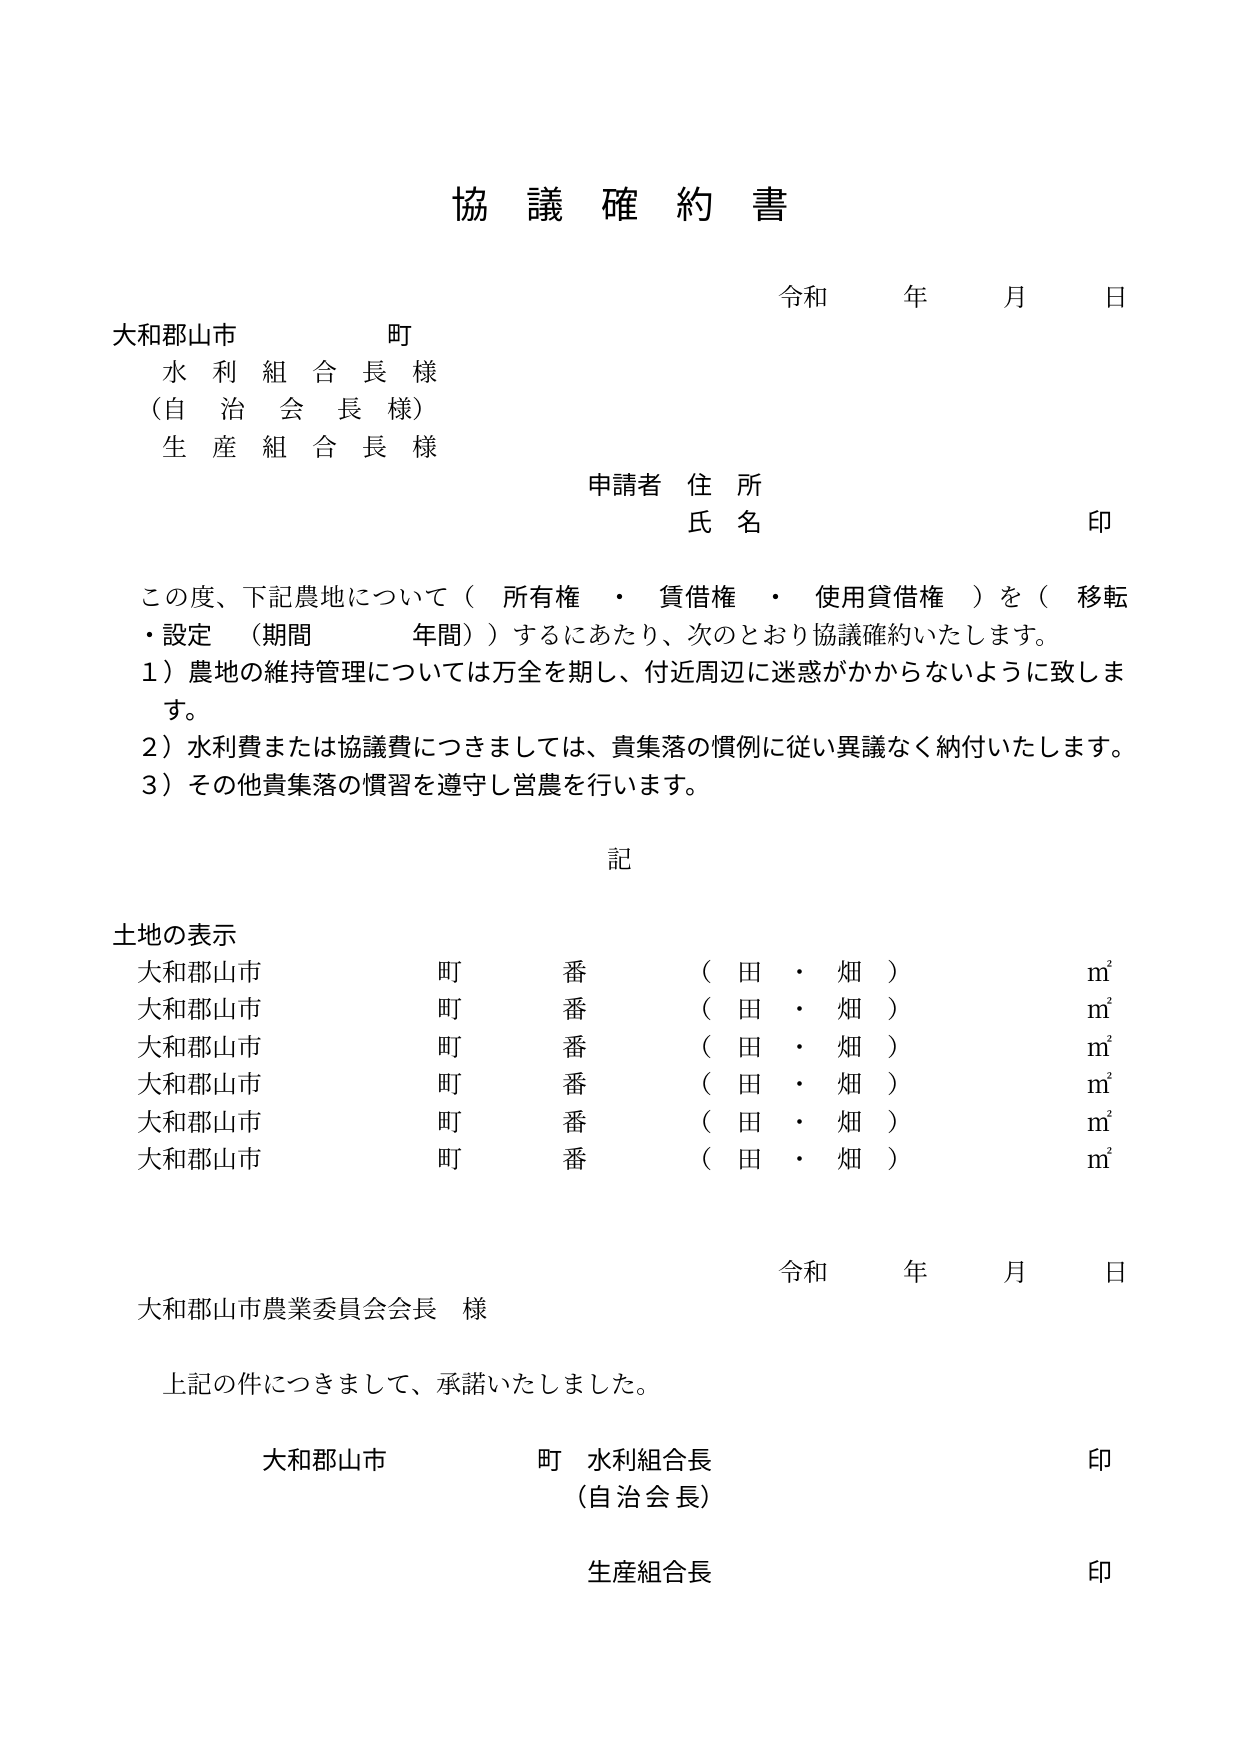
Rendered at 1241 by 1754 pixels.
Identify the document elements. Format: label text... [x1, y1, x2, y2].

text 大和郡山市 町 [112, 314, 1128, 352]
text 土地の表示 [112, 914, 1128, 952]
text ２）水利費または協議費につきましては、貴集落の慣例に従い異議なく納付いたします。 [112, 727, 1128, 764]
text 生産組合長 印 [112, 1552, 1128, 1589]
text 氏 名 印 [112, 502, 1128, 539]
text 上記の件につきまして、承諾いたしました。 [112, 1364, 1128, 1402]
text （自 治 会 長 様） [112, 389, 1128, 427]
text ３）その他貴集落の慣習を遵守し営農を行います。 [112, 764, 1128, 802]
text 令和 年 月 日 [112, 277, 1128, 314]
text 申請者 住 所 [112, 464, 1128, 502]
text 水 利 組 合 長 様 [112, 352, 1128, 389]
text 大和郡山市 町 番 （ 田 ・ 畑 ） ㎡ [112, 989, 1128, 1027]
text 大和郡山市 町 番 （ 田 ・ 畑 ） ㎡ [112, 952, 1128, 989]
text 大和郡山市 町 水利組合長 印 [112, 1439, 1128, 1477]
text （自治会長） [112, 1477, 1128, 1514]
text 大和郡山市 町 番 （ 田 ・ 畑 ） ㎡ [112, 1027, 1128, 1064]
text 大和郡山市 町 番 （ 田 ・ 畑 ） ㎡ [112, 1102, 1128, 1139]
text 生 産 組 合 長 様 [112, 427, 1128, 464]
text 大和郡山市農業委員会会長 様 [112, 1289, 1128, 1327]
text １）農地の維持管理については万全を期し、付近周辺に迷惑がかからないように致します。 [112, 652, 1128, 727]
text 協 議 確 約 書 [112, 164, 1128, 239]
text 令和 年 月 日 [112, 1252, 1128, 1289]
text この度、下記農地について（ 所有権 ・ 賃借権 ・ 使用貸借権 ）を（ 移転 ・設定 （期間 年間））するにあたり、次のとおり協議確約いたします。 [112, 577, 1128, 652]
text 大和郡山市 町 番 （ 田 ・ 畑 ） ㎡ [112, 1139, 1128, 1177]
text 記 [112, 839, 1128, 877]
text 大和郡山市 町 番 （ 田 ・ 畑 ） ㎡ [112, 1064, 1128, 1102]
